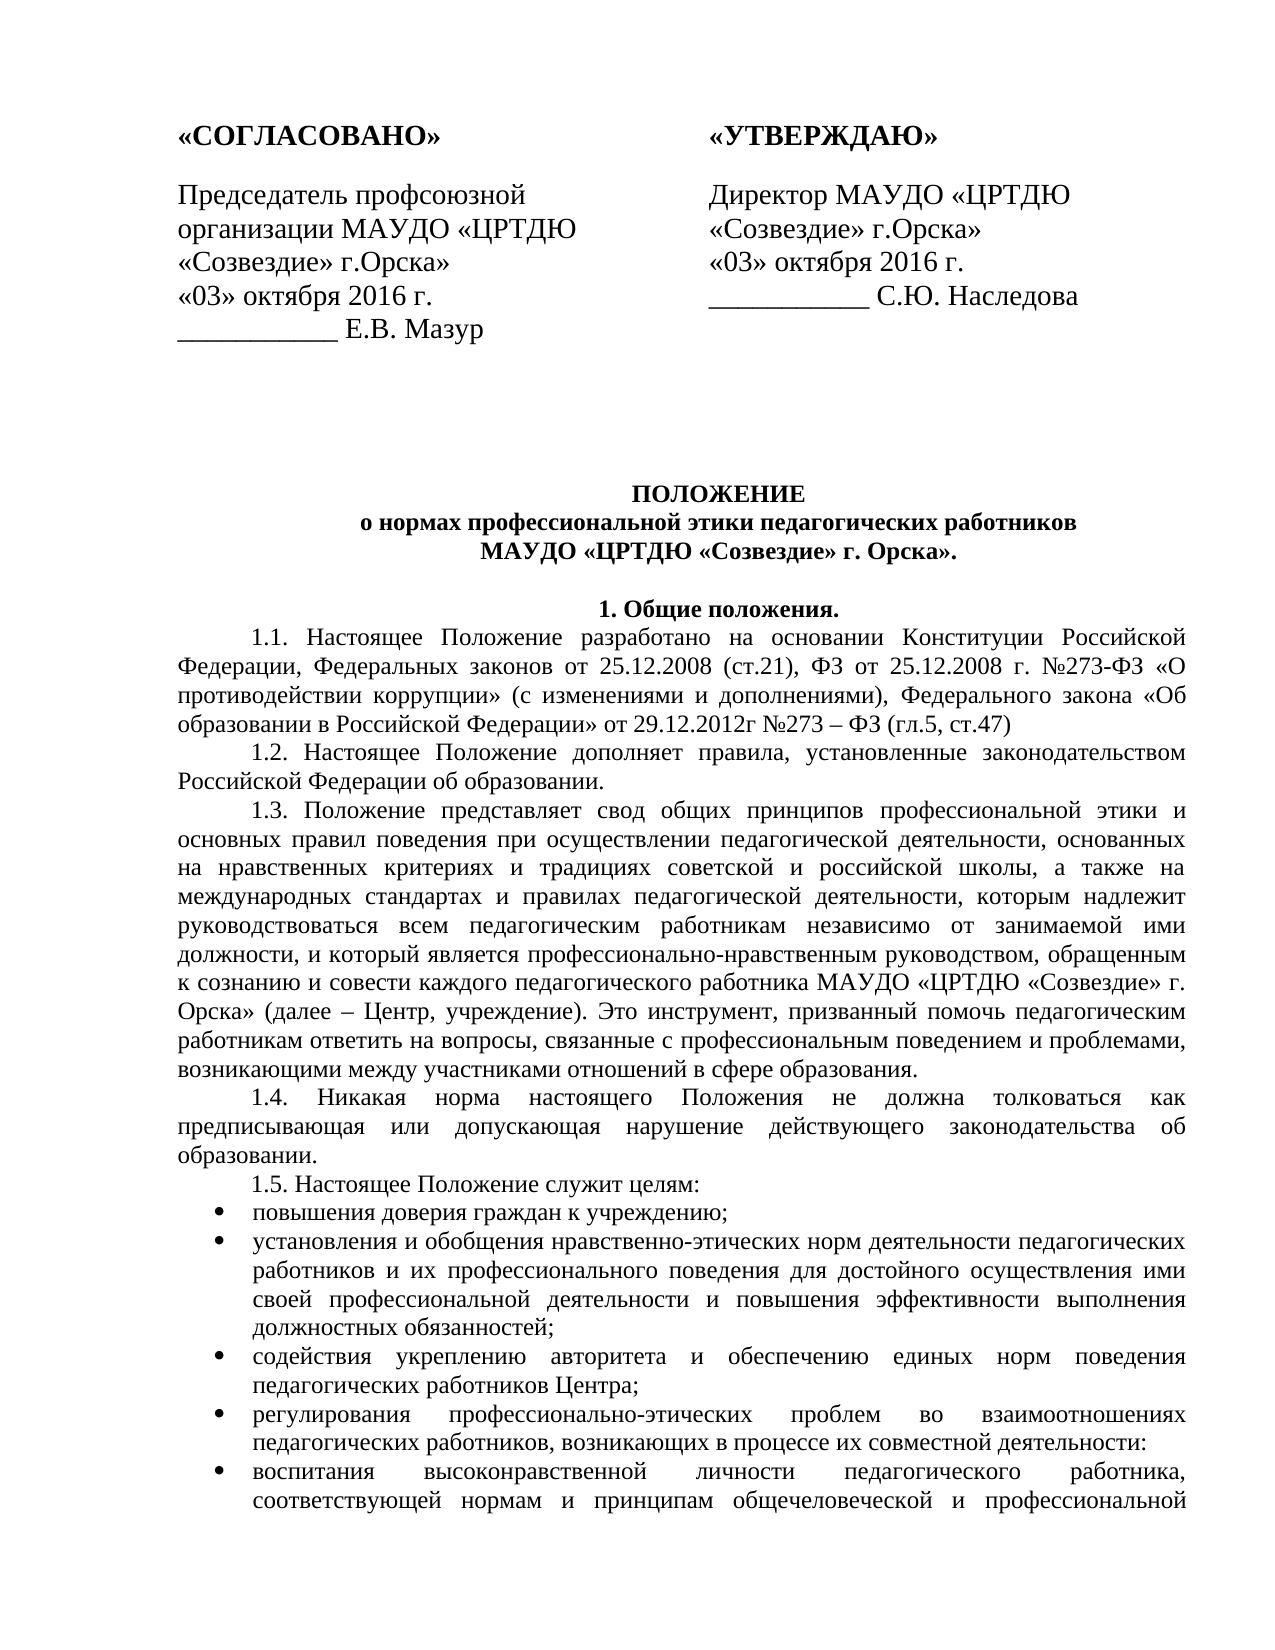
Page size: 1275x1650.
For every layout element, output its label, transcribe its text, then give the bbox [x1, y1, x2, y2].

table_header «Согласовано» Председатель профсоюзной организации МАУДО «ЦРТДЮ «Созвездие» г.Орска» «03» октября 2016 г. ___________ Е.В. Мазур [166, 118, 682, 450]
list регулирования профессионально-этических проблем во взаимоотношениях педагогических работников, возникающих в процессе их совместной деятельности: [215, 1399, 1186, 1456]
text 1.1. Настоящее Положение разработано на основании Конституции Российской Федерации, Федеральных законов от 25.12.2008 (ст.21), ФЗ от 25.12.2008 г. №273-ФЗ «О противодействии коррупции» (с изменениями и дополнениями), Федерального закона «Об образовании в Российской Федерации» от 29.12.2012г №273 – ФЗ (гл.5, ст.47) [177, 622, 1186, 737]
text 1.5. Настоящее Положение служит целям: [177, 1169, 1186, 1197]
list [215, 1456, 1186, 1514]
list содействия укреплению авторитета и обеспечению единых норм поведения педагогических работников Центра; [215, 1341, 1186, 1399]
list установления и обобщения нравственно-этических норм деятельности педагогических работников и их профессионального поведения для достойного осуществления ими своей профессиональной деятельности и повышения эффективности выполнения должностных обязанностей; [215, 1226, 1186, 1341]
text ПОЛОЖЕНИЕ [177, 479, 1186, 507]
text МАУДО «ЦРТДЮ «Созвездие» г. Орска». [177, 536, 1186, 565]
text 1.3. Положение представляет свод общих принципов профессиональной этики и основных правил поведения при осуществлении педагогической деятельности, основанных на нравственных критериях и традициях советской и российской школы, а также на международных стандартах и правилах педагогической деятельности, которым надлежит руководствоваться всем педагогическим работникам независимо от занимаемой ими должности, и который является профессионально-нравственным руководством, обращенным к сознанию и совести каждого педагогического работника МАУДО «ЦРТДЮ «Созвездие» г. Орска» (далее – Центр, учреждение). Это инструмент, призванный помочь педагогическим работникам ответить на вопросы, связанные с профессиональным поведением и проблемами, возникающими между участниками отношений в сфере образования. [177, 795, 1186, 1082]
text о нормах профессиональной этики педагогических работников [177, 507, 1186, 536]
text 1.4. Никакая норма настоящего Положения не должна толковаться как предписывающая или допускающая нарушение действующего законодательства об образовании. [177, 1082, 1186, 1169]
table_header «УТВЕРЖДАЮ» Директор МАУДО «ЦРТДЮ «Созвездие» г.Орска» «03» октября 2016 г. ___________ С.Ю. Наследова [682, 118, 1273, 450]
list повышения доверия граждан к учреждению; [215, 1197, 1186, 1226]
text 1.2. Настоящее Положение дополняет правила, установленные законодательством Российской Федерации об образовании. [177, 737, 1186, 795]
text 1. Общие положения. [177, 594, 1186, 622]
